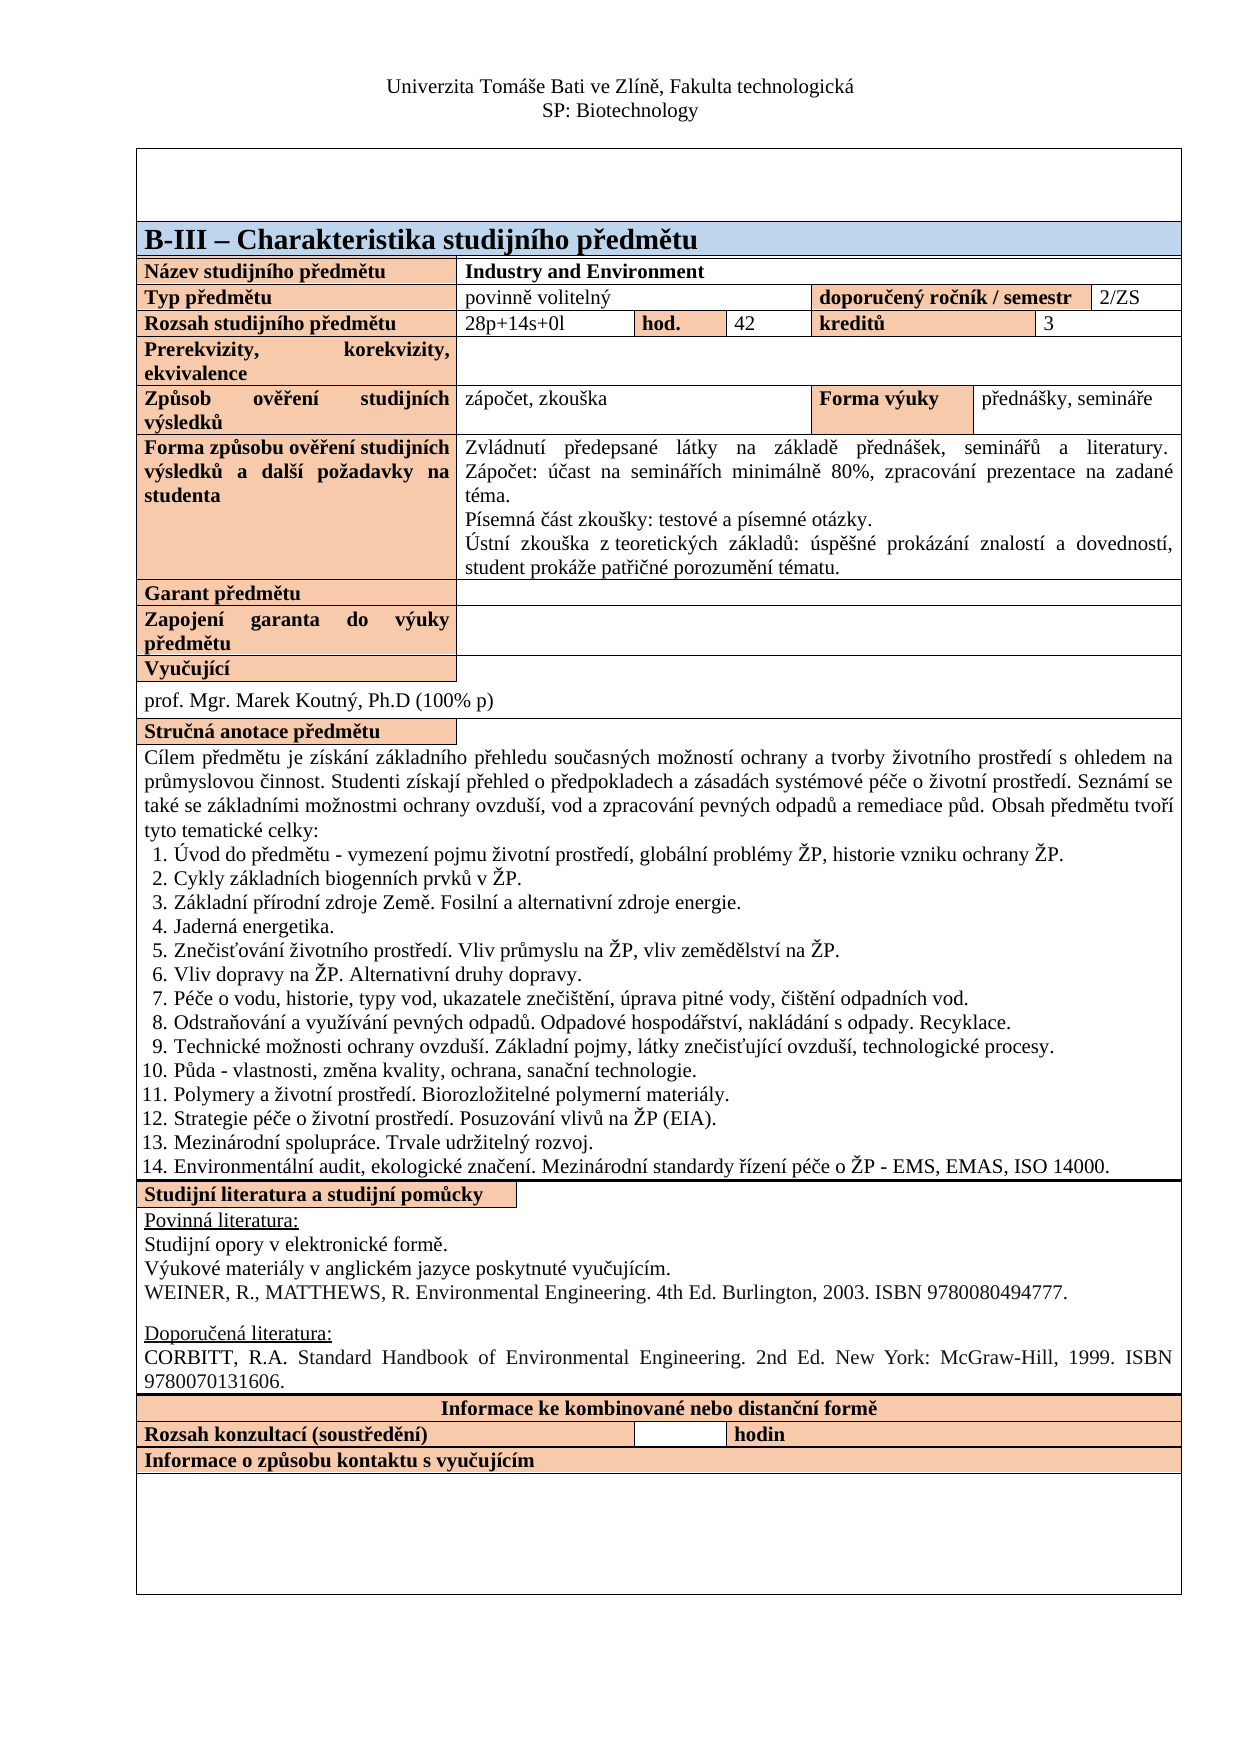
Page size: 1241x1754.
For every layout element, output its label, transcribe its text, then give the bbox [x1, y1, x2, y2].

table_cell 42 [727, 311, 811, 336]
table_cell [457, 656, 1181, 681]
table_cell Forma výuky [812, 386, 973, 434]
table_cell [137, 1474, 1181, 1594]
table_cell [137, 149, 1181, 221]
table_cell Garant předmětu [137, 580, 456, 605]
table_cell Zapojení garanta do výuky předmětu [137, 606, 456, 654]
table_cell Rozsah konzultací (soustředění) [137, 1422, 634, 1446]
table_cell hod. [635, 311, 726, 336]
table_cell Informace o způsobu kontaktu s vyučujícím [137, 1448, 1181, 1472]
table_cell Typ předmětu [137, 285, 456, 309]
table_cell Vyučující [137, 656, 456, 681]
table_cell Forma způsobu ověření studijních výsledků a další požadavky na studenta [137, 435, 456, 579]
table_cell [457, 606, 1181, 654]
table_cell Zvládnutí předepsané látky na základě přednášek, seminářů a literatury. Zápočet: účast na seminářích minimálně 80%, zpracování prezentace na zadané téma. Písemná část zkoušky: testové a písemné otázky. Ústní zkouška z teoretických základů: úspěšné prokázání znalostí a dovedností, student prokáže patřičné porozumění tématu. [457, 435, 1181, 579]
table_cell Industry and Environment [457, 259, 1181, 283]
table_cell hodin [727, 1422, 1181, 1446]
table_cell Informace ke kombinované nebo distanční formě [137, 1396, 1181, 1421]
table_cell Cílem předmětu je získání základního přehledu současných možností ochrany a tvorby životního prostředí s ohledem na průmyslovou činnost. Studenti získají přehled o předpokladech a zásadách systémové péče o životní prostředí. Seznámí se také se základními možnostmi ochrany ovzduší, vod a zpracování pevných odpadů a remediace půd. Obsah předmětu tvoří tyto tematické celky: Úvod do předmětu - vymezení pojmu životní prostředí, globální problémy ŽP, historie vzniku ochrany ŽP. Cykly základních biogenních prvků v ŽP. Základní přírodní zdroje Země. Fosilní a alternativní zdroje energie. Jaderná energetika. Znečisťování životního prostředí. Vliv průmyslu na ŽP, vliv zemědělství na ŽP. Vliv dopravy na ŽP. Alternativní druhy dopravy. Péče o vodu, historie, typy vod, ukazatele znečištění, úprava pitné vody, čištění odpadních vod. Odstraňování a využívání pevných odpadů. Odpadové hospodářství, nakládání s odpady. Recyklace. Technické možnosti ochrany ovzduší. Základní pojmy, látky znečisťující ovzduší, technologické procesy. Půda - vlastnosti, změna kvality, ochrana, sanační technologie. Polymery a životní prostředí. Biorozložitelné polymerní materiály. Strategie péče o životní prostředí. Posuzování vlivů na ŽP (EIA). Mezinárodní spolupráce. Trvale udržitelný rozvoj. Environmentální audit, ekologické značení. Mezinárodní standardy řízení péče o ŽP - EMS, EMAS, ISO 14000. [137, 744, 1181, 1178]
table_cell Prerekvizity, korekvizity, ekvivalence [137, 337, 456, 385]
table_cell Povinná literatura: Studijní opory v elektronické formě. Výukové materiály v anglickém jazyce poskytnuté vyučujícím. Weiner, R., Matthews, R. Environmental Engineering. 4th Ed. Burlington, 2003. ISBN 9780080494777. Doporučená literatura: Corbitt, R.A. Standard Handbook of Environmental Engineering. 2nd Ed. New York: McGraw-Hill, 1999. ISBN 9780070131606. [137, 1207, 1181, 1393]
table_cell 28p+14s+0l [457, 311, 634, 336]
table_cell Studijní literatura a studijní pomůcky [137, 1182, 516, 1207]
table_cell [457, 337, 1181, 385]
table_cell prof. Mgr. Marek Koutný, Ph.D (100% p) [137, 681, 1181, 718]
table_cell Název studijního předmětu [137, 259, 456, 283]
table_cell kreditů [812, 311, 1035, 336]
table_cell Stručná anotace předmětu [137, 719, 456, 744]
table_cell [517, 1182, 1181, 1207]
table_cell povinně volitelný [457, 285, 811, 309]
table_cell přednášky, semináře [974, 386, 1181, 434]
table_cell [635, 1422, 726, 1446]
table_cell Způsob ověření studijních výsledků [137, 386, 456, 434]
table_cell B-III – Charakteristika studijního předmětu [137, 222, 1181, 255]
table_cell doporučený ročník / semestr [812, 285, 1091, 309]
table_cell [457, 580, 1181, 605]
table_cell 2/ZS [1092, 285, 1181, 309]
table_cell 3 [1036, 311, 1181, 336]
table_cell zápočet, zkouška [457, 386, 811, 434]
table_cell [457, 719, 1181, 744]
table_cell Rozsah studijního předmětu [137, 311, 456, 336]
